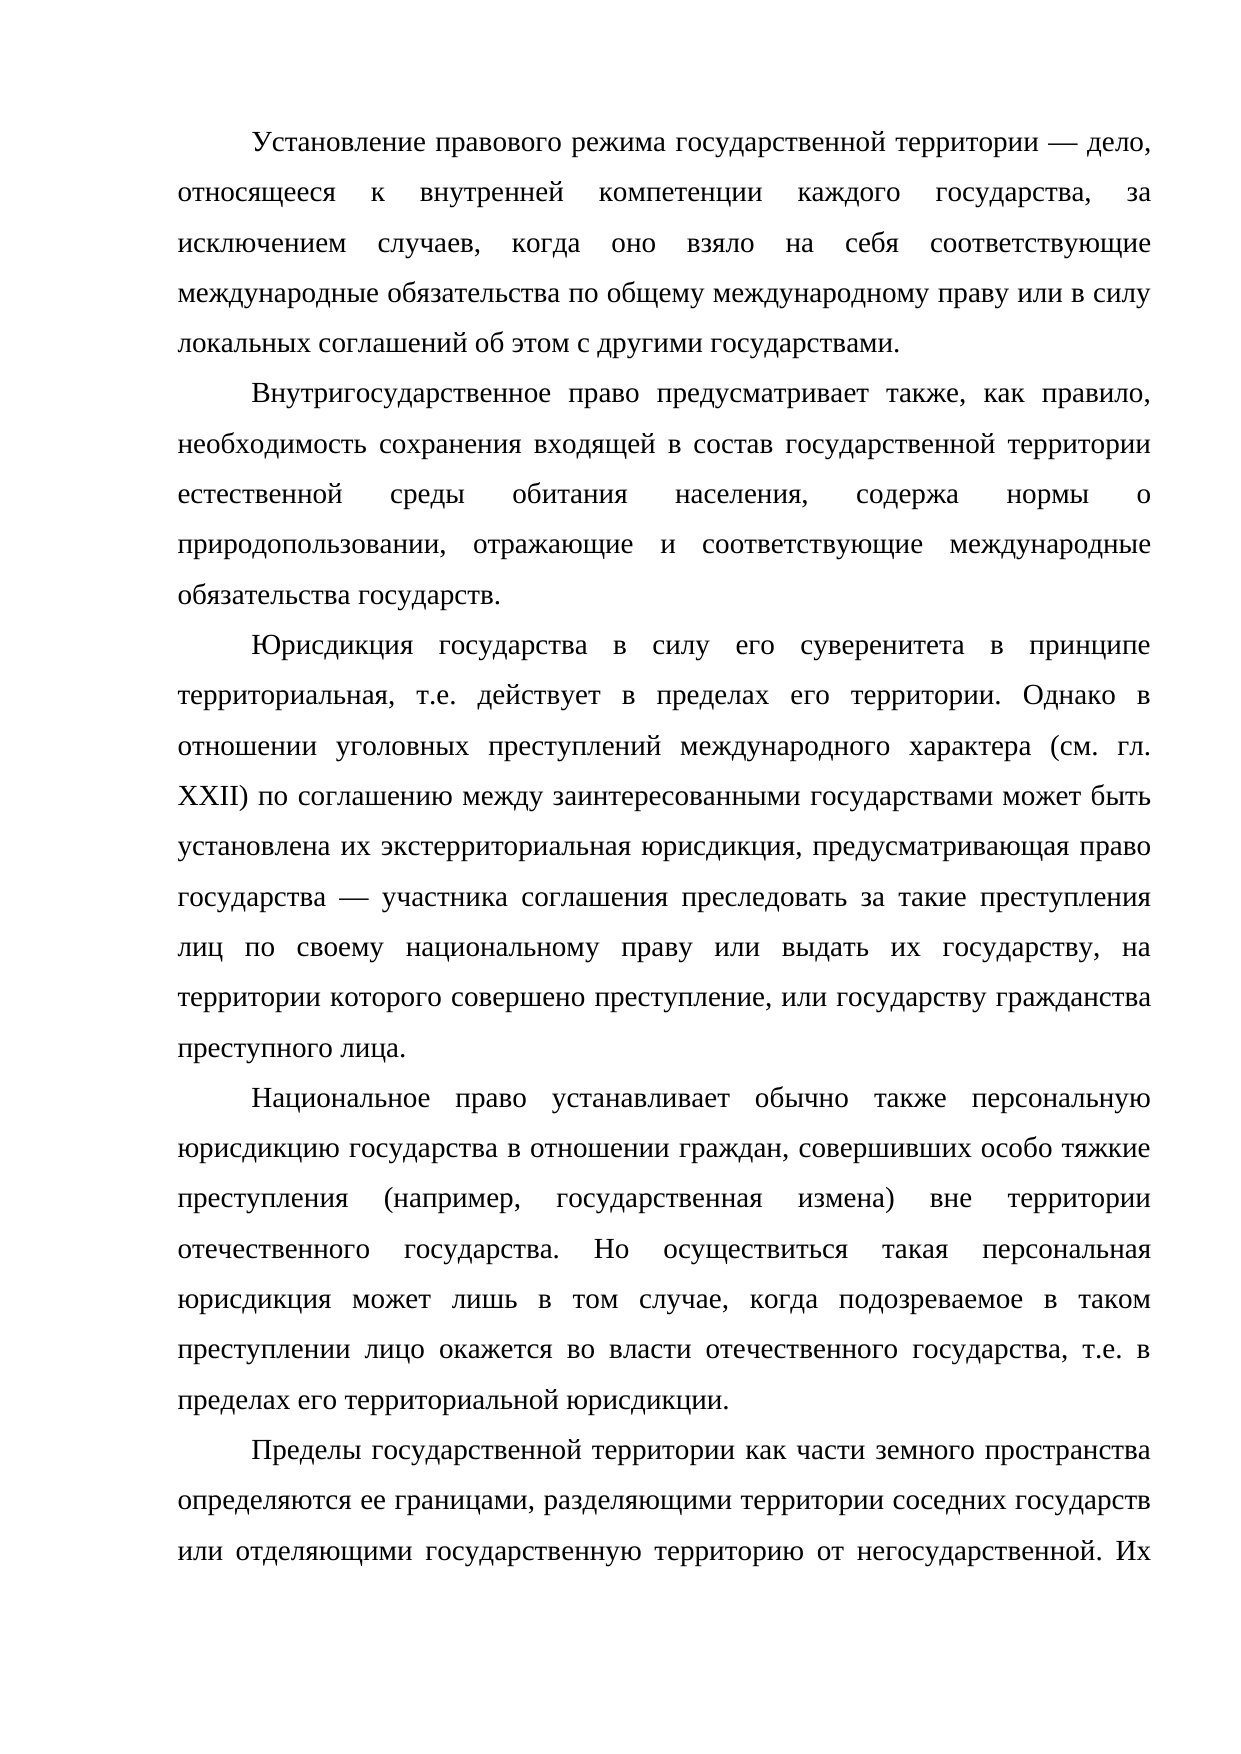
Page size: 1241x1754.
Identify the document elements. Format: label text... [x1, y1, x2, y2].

text Юрисдикция государства в силу его суверенитета в принципе территориальная, т.е. действует в пределах его территории. Однако в отношении уголовных преступлений международного характера (см. гл. XXII) по соглашению между заинтересованными государствами может быть установлена их экстерриториальная юрисдикция, предусматривающая право государства — участника соглашения преследовать за такие преступления лиц по своему национальному праву или выдать их государству, на территории которого совершено преступление, или государству гражданства преступного лица. [177, 627, 1152, 1063]
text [177, 1432, 1152, 1566]
text Установление правового режима государственной территории — дело, относящееся к внутренней компетенции каждого государства, за исключением случаев, когда оно взяло на себя соответствующие международные обязательства по общему международному праву или в силу локальных соглашений об этом с другими государствами. [177, 124, 1152, 359]
text Национальное право устанавливает обычно также персональную юрисдикцию государства в отношении граждан, совершивших особо тяжкие преступления (например, государственная измена) вне территории отечественного государства. Но осуществиться такая персональная юрисдикция может лишь в том случае, когда подозреваемое в таком преступлении лицо окажется во власти отечественного государства, т.е. в пределах его территориальной юрисдикции. [177, 1080, 1152, 1415]
text Внутригосударственное право предусматривает также, как правило, необходимость сохранения входящей в состав государственной территории естественной среды обитания населения, содержа нормы о природопользовании, отражающие и соответствующие международные обязательства государств. [177, 376, 1152, 610]
